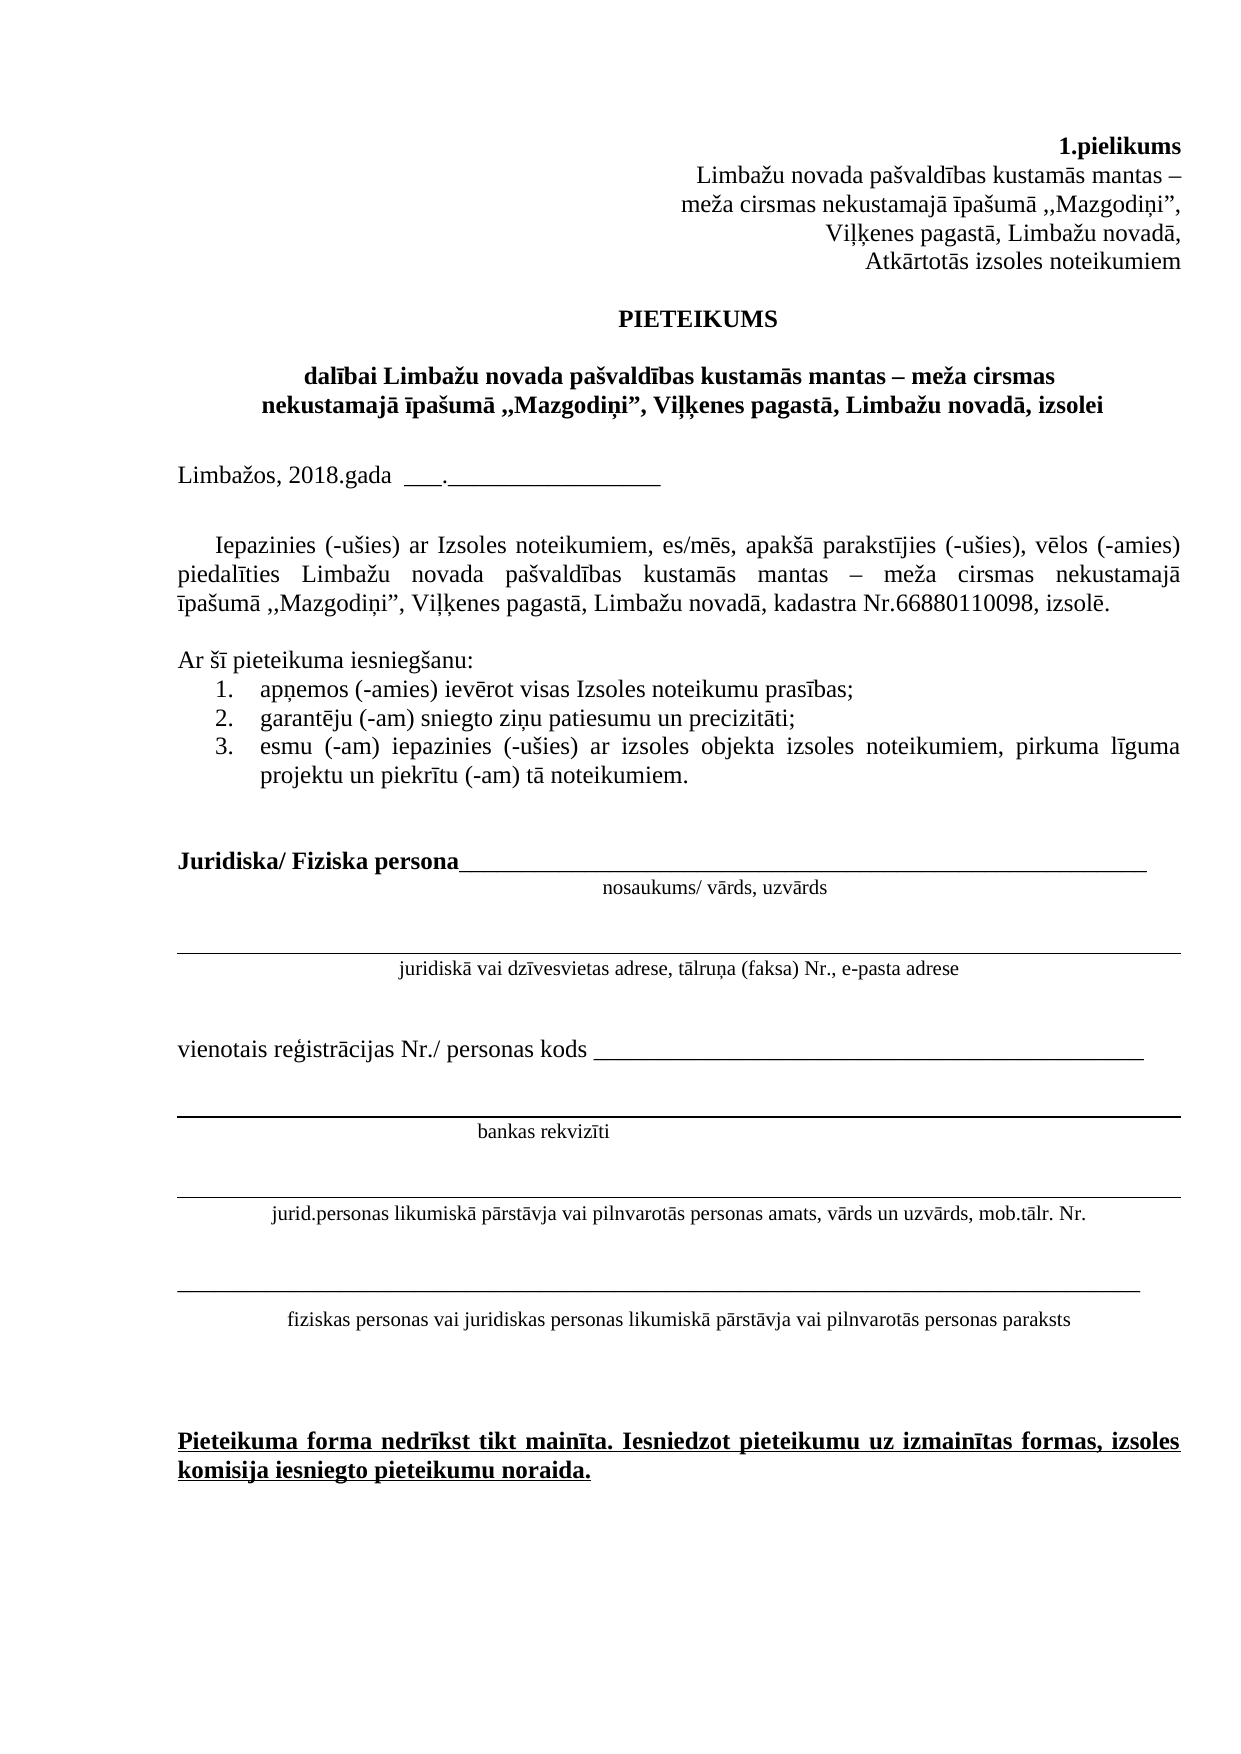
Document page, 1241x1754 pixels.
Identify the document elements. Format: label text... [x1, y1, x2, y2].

text Limbažu novada pašvaldības kustamās mantas – [177, 160, 1181, 189]
list apņemos (-amies) ievērot visas Izsoles noteikumu prasības; [215, 674, 1181, 703]
text nekustamajā īpašumā ,,Mazgodiņi”, Viļķenes pagastā, Limbažu novadā, izsolei [177, 390, 1181, 419]
text 1.pielikums [477, 131, 1181, 160]
text _____________________________________________________________________________ [177, 1237, 1181, 1294]
list garantēju (-am) sniegto ziņu patiesumu un precizitāti; [215, 703, 1181, 731]
text Pieteikuma forma nedrīkst tikt mainīta. Iesniedzot pieteikumu uz izmainītas formas, izsoles komisija iesniegto pieteikumu noraida. [177, 1452, 1181, 1483]
text Limbažos, 2018.gada ___._________________ [177, 460, 1181, 489]
text dalībai Limbažu novada pašvaldības kustamās mantas – meža cirsmas [177, 361, 1181, 390]
text fiziskas personas vai juridiskas personas likumiskā pārstāvja vai pilnvarotās personas paraksts [177, 1307, 1181, 1331]
text juridiskā vai dzīvesvietas adrese, tālruņa (faksa) Nr., e-pasta adrese [177, 954, 1181, 980]
list esmu (-am) iepazinies (-ušies) ar izsoles objekta izsoles noteikumiem, pirkuma līguma projektu un piekrītu (-am) tā noteikumiem. [215, 731, 1181, 789]
text Viļķenes pagastā, Limbažu novadā, [177, 218, 1181, 246]
text Iepazinies (-ušies) ar Izsoles noteikumiem, es/mēs, apakšā parakstījies (-ušies), vēlos (-amies) piedalīties Limbažu novada pašvaldības kustamās mantas – meža cirsmas nekustamajā īpašumā ,,Mazgodiņi”, Viļķenes pagastā, Limbažu novadā, kadastra Nr.66880110098, izsolē. [177, 530, 1181, 616]
text meža cirsmas nekustamajā īpašumā ,,Mazgodiņi”, [177, 189, 1181, 218]
text jurid.personas likumiskā pārstāvja vai pilnvarotās personas amats, vārds un uzvārds, mob.tālr. Nr. [177, 1198, 1181, 1224]
text bankas rekvizīti [177, 1118, 1181, 1143]
text Pieteikuma forma nedrīkst tikt mainīta. Iesniedzot pieteikumu uz izmainītas formas, izsoles komisija iesniegto pieteikumu noraida. [177, 1426, 1181, 1451]
text nosaukums/ vārds, uzvārds [177, 875, 1181, 899]
text Juridiska/ Fiziska persona_______________________________________________________ [177, 846, 1181, 875]
text Ar šī pieteikuma iesniegšanu: [177, 645, 1181, 674]
text Atkārtotās izsoles noteikumiem [177, 246, 1181, 275]
text vienotais reģistrācijas Nr./ personas kods ____________________________________________ [177, 1034, 1181, 1063]
